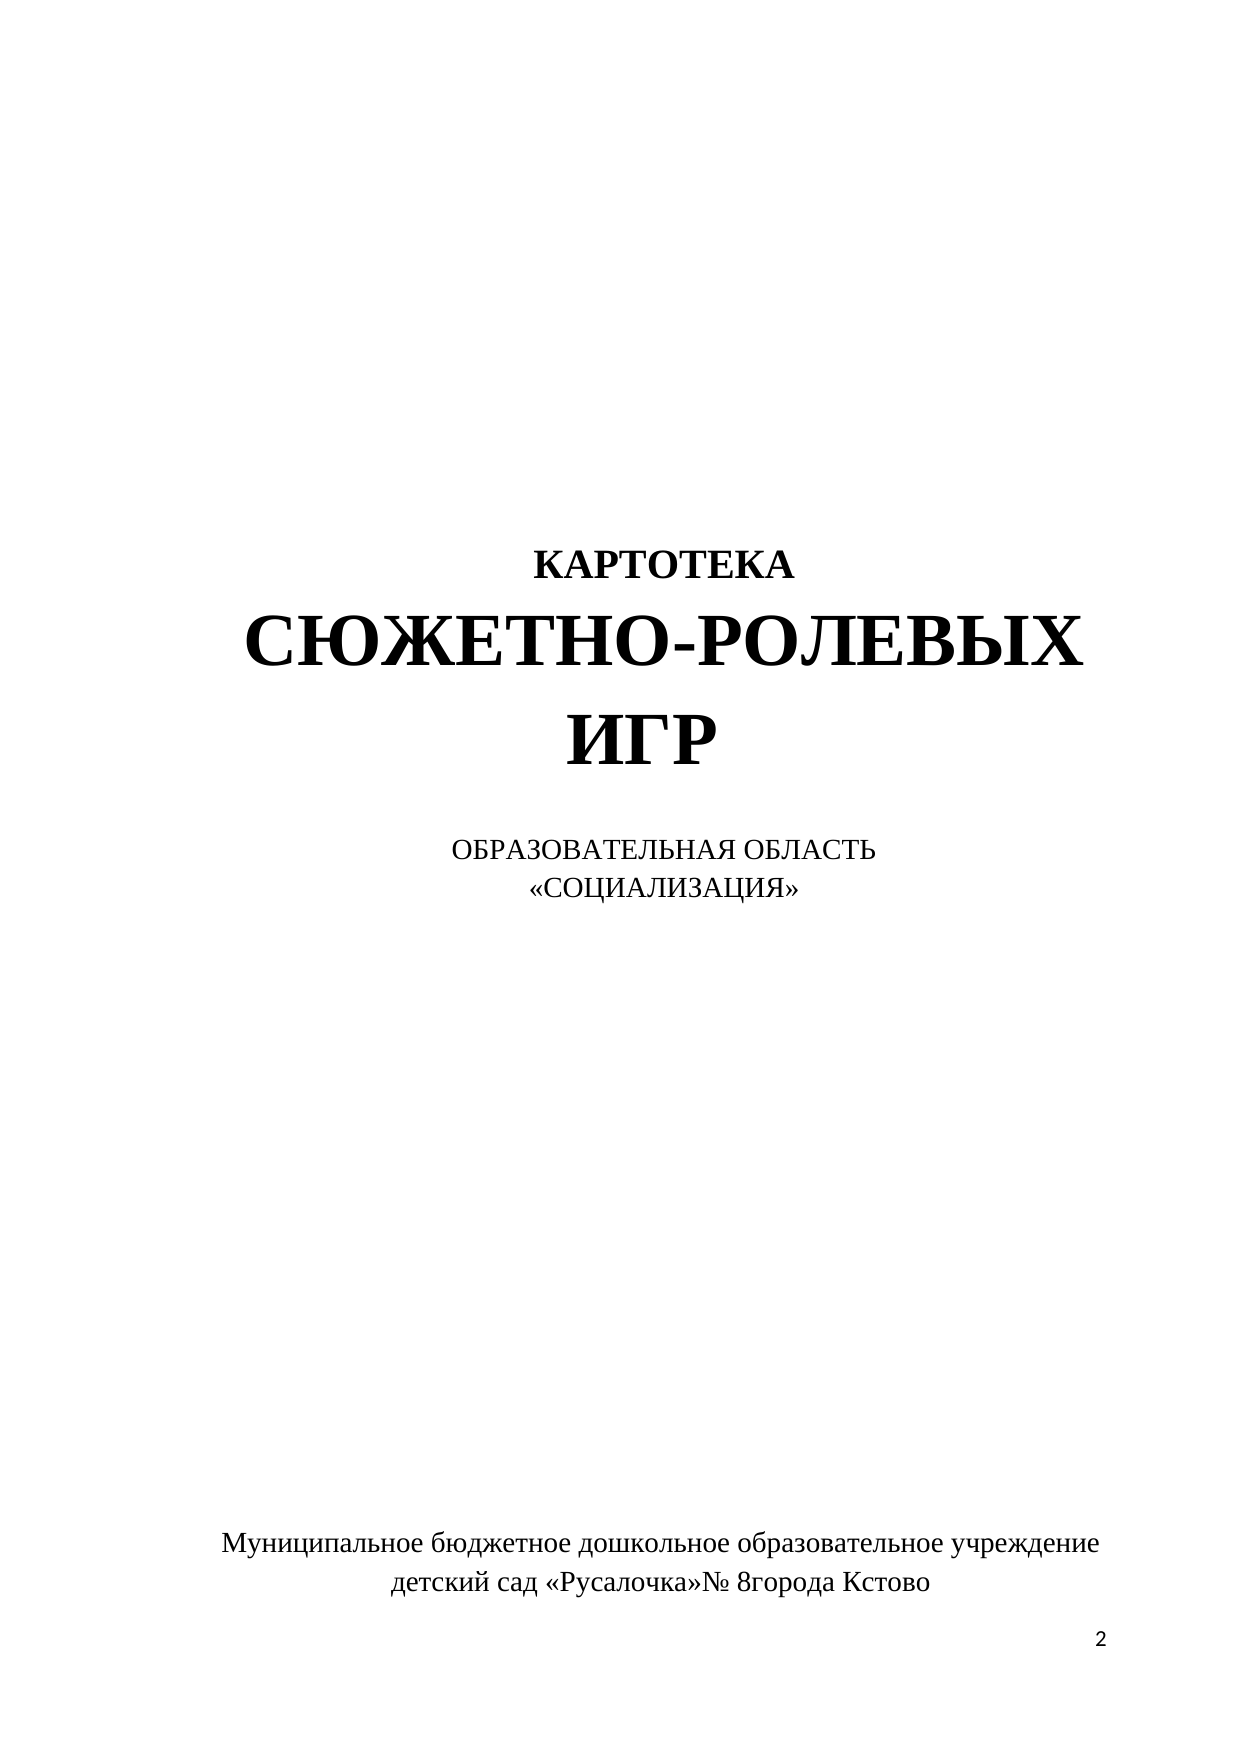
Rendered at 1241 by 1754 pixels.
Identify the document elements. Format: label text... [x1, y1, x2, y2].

text «СОЦИАЛИЗАЦИЯ» [177, 870, 1106, 904]
text КАРТОТЕКА [177, 540, 1106, 588]
text СЮЖЕТНО-РОЛЕВЫХ ИГР [177, 595, 1106, 780]
text ОБРАЗОВАТЕЛЬНАЯ ОБЛАСТЬ [177, 832, 1106, 865]
text Муниципальное бюджетное дошкольное образовательное учреждение детский сад «Русалочка»№ 8города Кстово [215, 1526, 1106, 1598]
